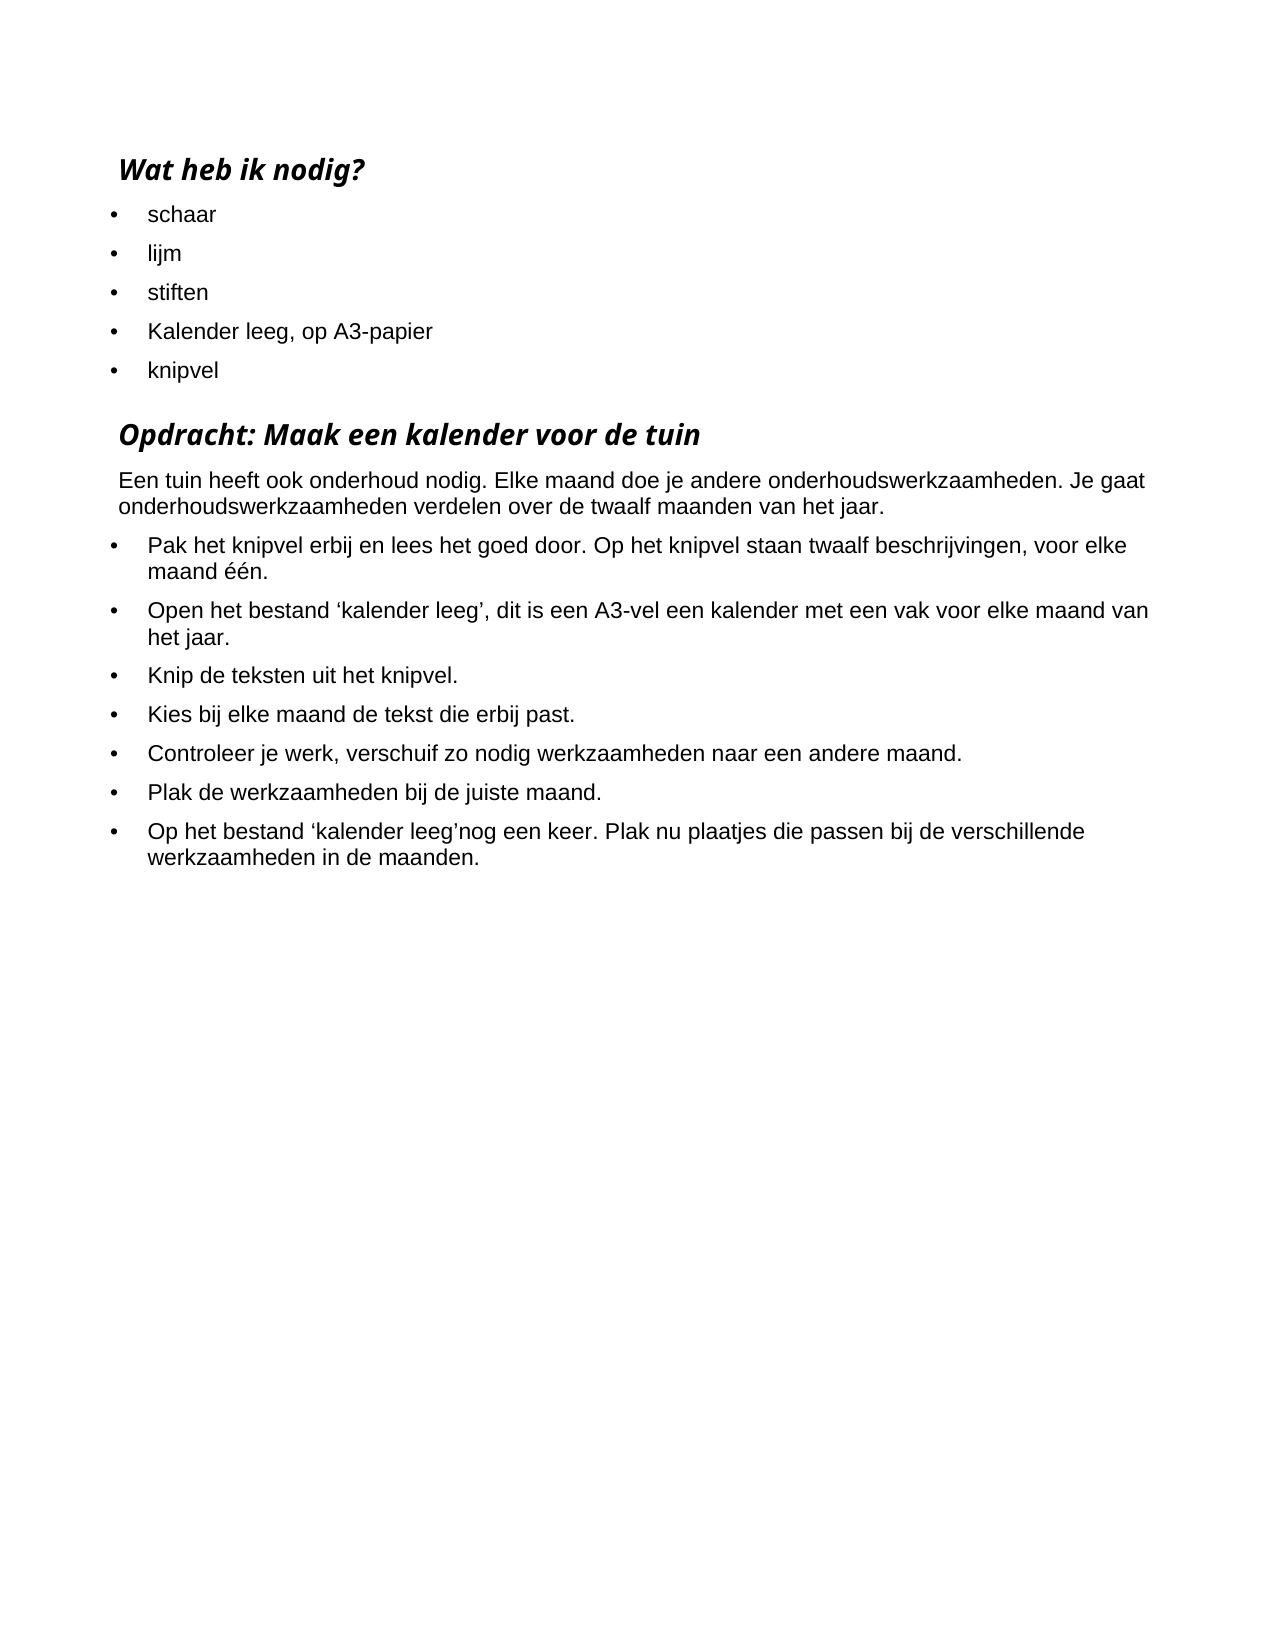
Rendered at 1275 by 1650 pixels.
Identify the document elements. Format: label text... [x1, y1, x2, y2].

list Kies bij elke maand de tekst die erbij past. [110, 701, 1157, 727]
list Plak de werkzaamheden bij de juiste maand. [110, 779, 1157, 805]
list Pak het knipvel erbij en lees het goed door. Op het knipvel staan twaalf beschrijvingen, voor elke maand één. [110, 532, 1157, 584]
text Wat heb ik nodig? [118, 149, 1157, 189]
list Knip de teksten uit het knipvel. [110, 662, 1157, 689]
list lijm [110, 240, 1157, 267]
list Open het bestand ‘kalender leeg’, dit is een A3-vel een kalender met een vak voor elke maand van het jaar. [110, 597, 1157, 650]
list Op het bestand ‘kalender leeg’nog een keer. Plak nu plaatjes die passen bij de verschillende werkzaamheden in de maanden. [110, 818, 1157, 870]
text Een tuin heeft ook onderhoud nodig. Elke maand doe je andere onderhoudswerkzaamheden. Je gaat onderhoudswerkzaamheden verdelen over de twaalf maanden van het jaar. [118, 467, 1157, 519]
list Controleer je werk, verschuif zo nodig werkzaamheden naar een andere maand. [110, 740, 1157, 766]
list stiften [110, 279, 1157, 306]
list Kalender leeg, op A3-papier [110, 318, 1157, 344]
list knipvel [110, 357, 1157, 383]
list schaar [110, 201, 1157, 228]
text Opdracht: Maak een kalender voor de tuin [118, 414, 1157, 454]
